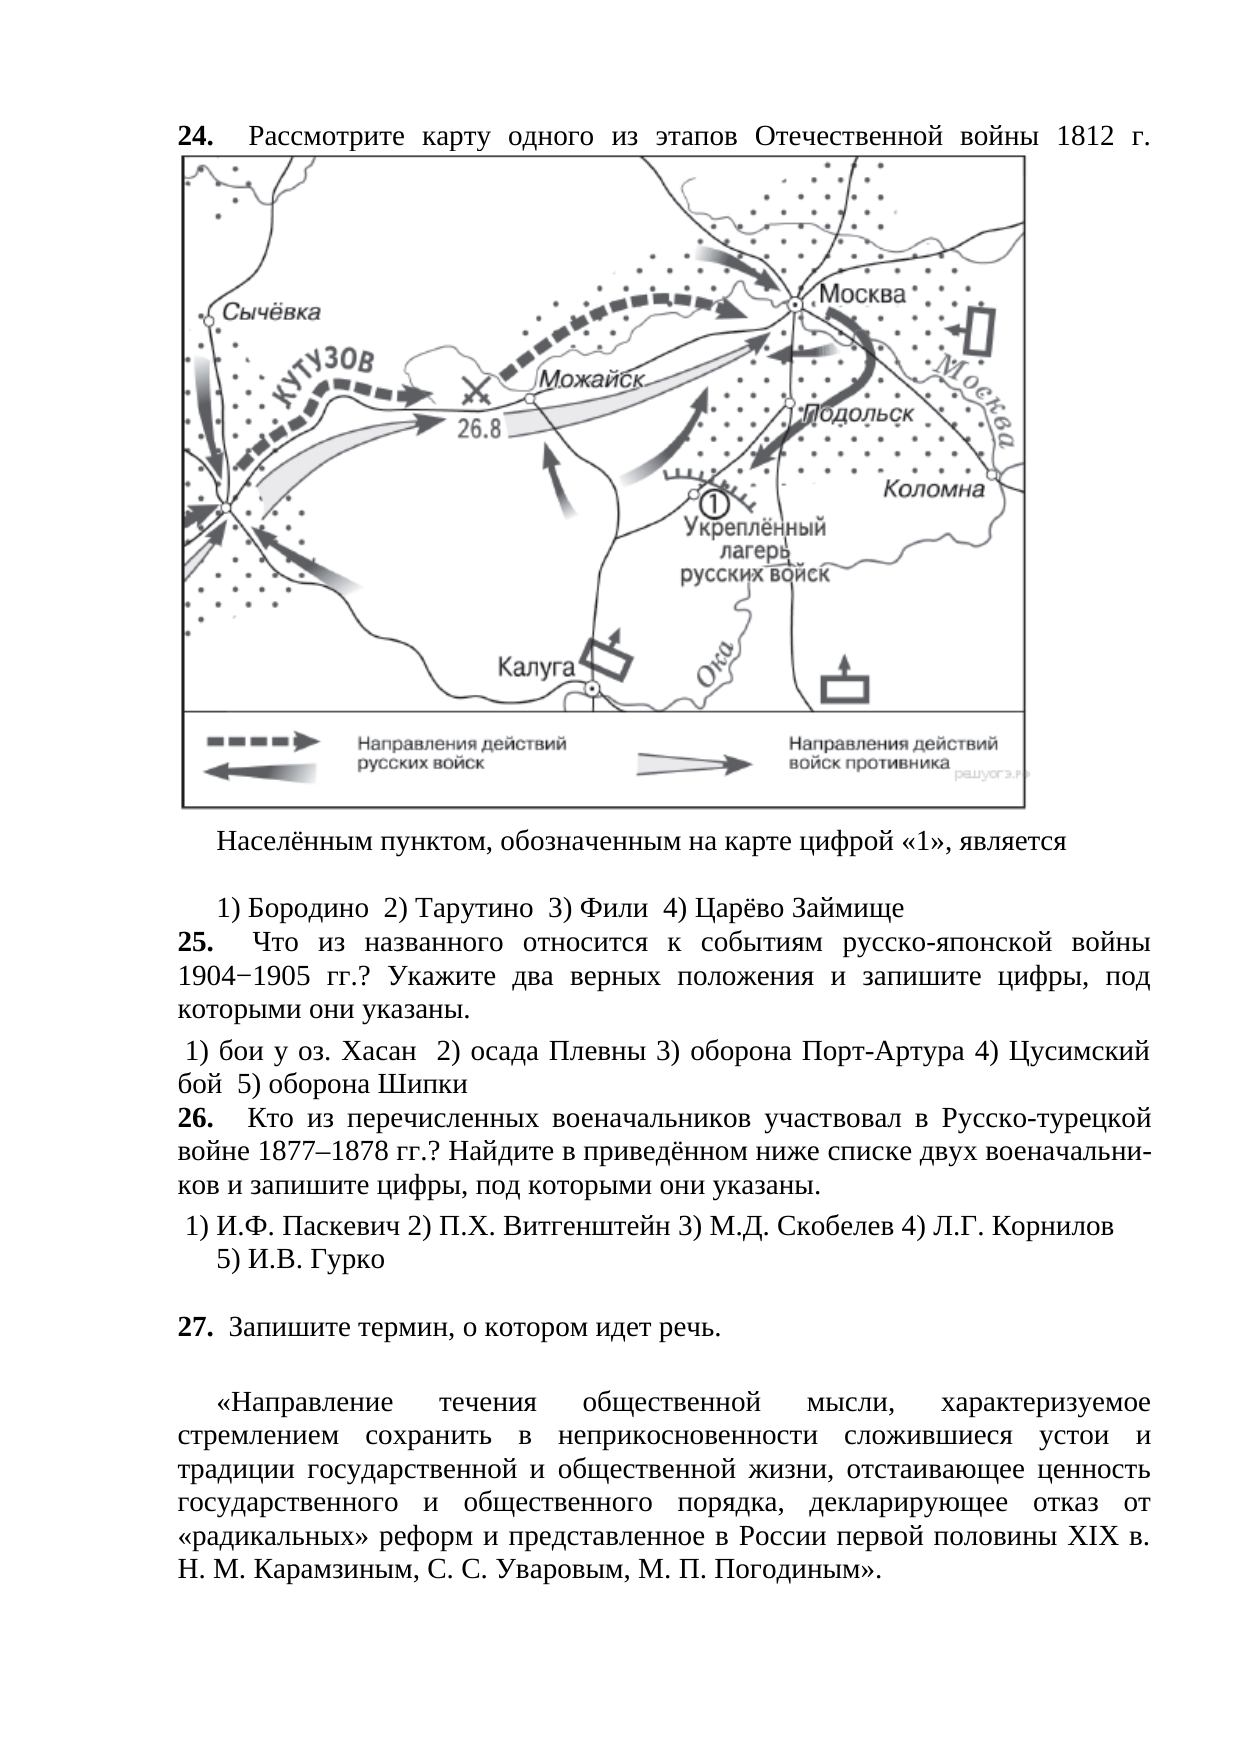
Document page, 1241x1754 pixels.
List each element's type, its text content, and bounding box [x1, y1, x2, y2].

picture [177, 151, 1032, 816]
text «Направление течения общественной мысли, характеризуемое стремлением сохранить в неприкосновенности сложившиеся устои и традиции государственной и общественной жизни, отстаивающее ценность государственного и общественного порядка, декларирующее отказ от «радикальных» реформ и представленное в России первой половины XIX в. Н. М. Карамзиным, С. С. Уваровым, М. П. Погодиным». [177, 1384, 1152, 1585]
text 1) бои у оз. Хасан 2) осада Плевны 3) оборона Порт-Артура 4) Цусимский бой 5) оборона Шипки [177, 1033, 1152, 1100]
text 1) И.Ф. Паскевич 2) П.Х. Витгенштейн 3) М.Д. Скобелев 4) Л.Г. Корнилов [177, 1208, 1152, 1242]
text 5) И.В. Гурко [177, 1242, 1152, 1275]
text Населённым пунктом, обозначенным на карте цифрой «1», является [177, 823, 1152, 857]
text 1) Бородино 2) Тарутино 3) Фили 4) Царёво Займище [177, 891, 1152, 924]
text 26. Кто из перечисленных военачальников участвовал в Русско-турецкой войне 1877–1878 гг.? Найдите в приведённом ниже списке двух военачальников и запишите цифры, под которыми они указаны. [177, 1100, 1152, 1200]
text 27. Запишите термин, о котором идет речь. [177, 1309, 1152, 1342]
text 25. Что из названного относится к событиям русско-японской войны 1904−1905 гг.? Укажите два верных положения и запишите цифры, под которыми они указаны. [177, 924, 1152, 1025]
